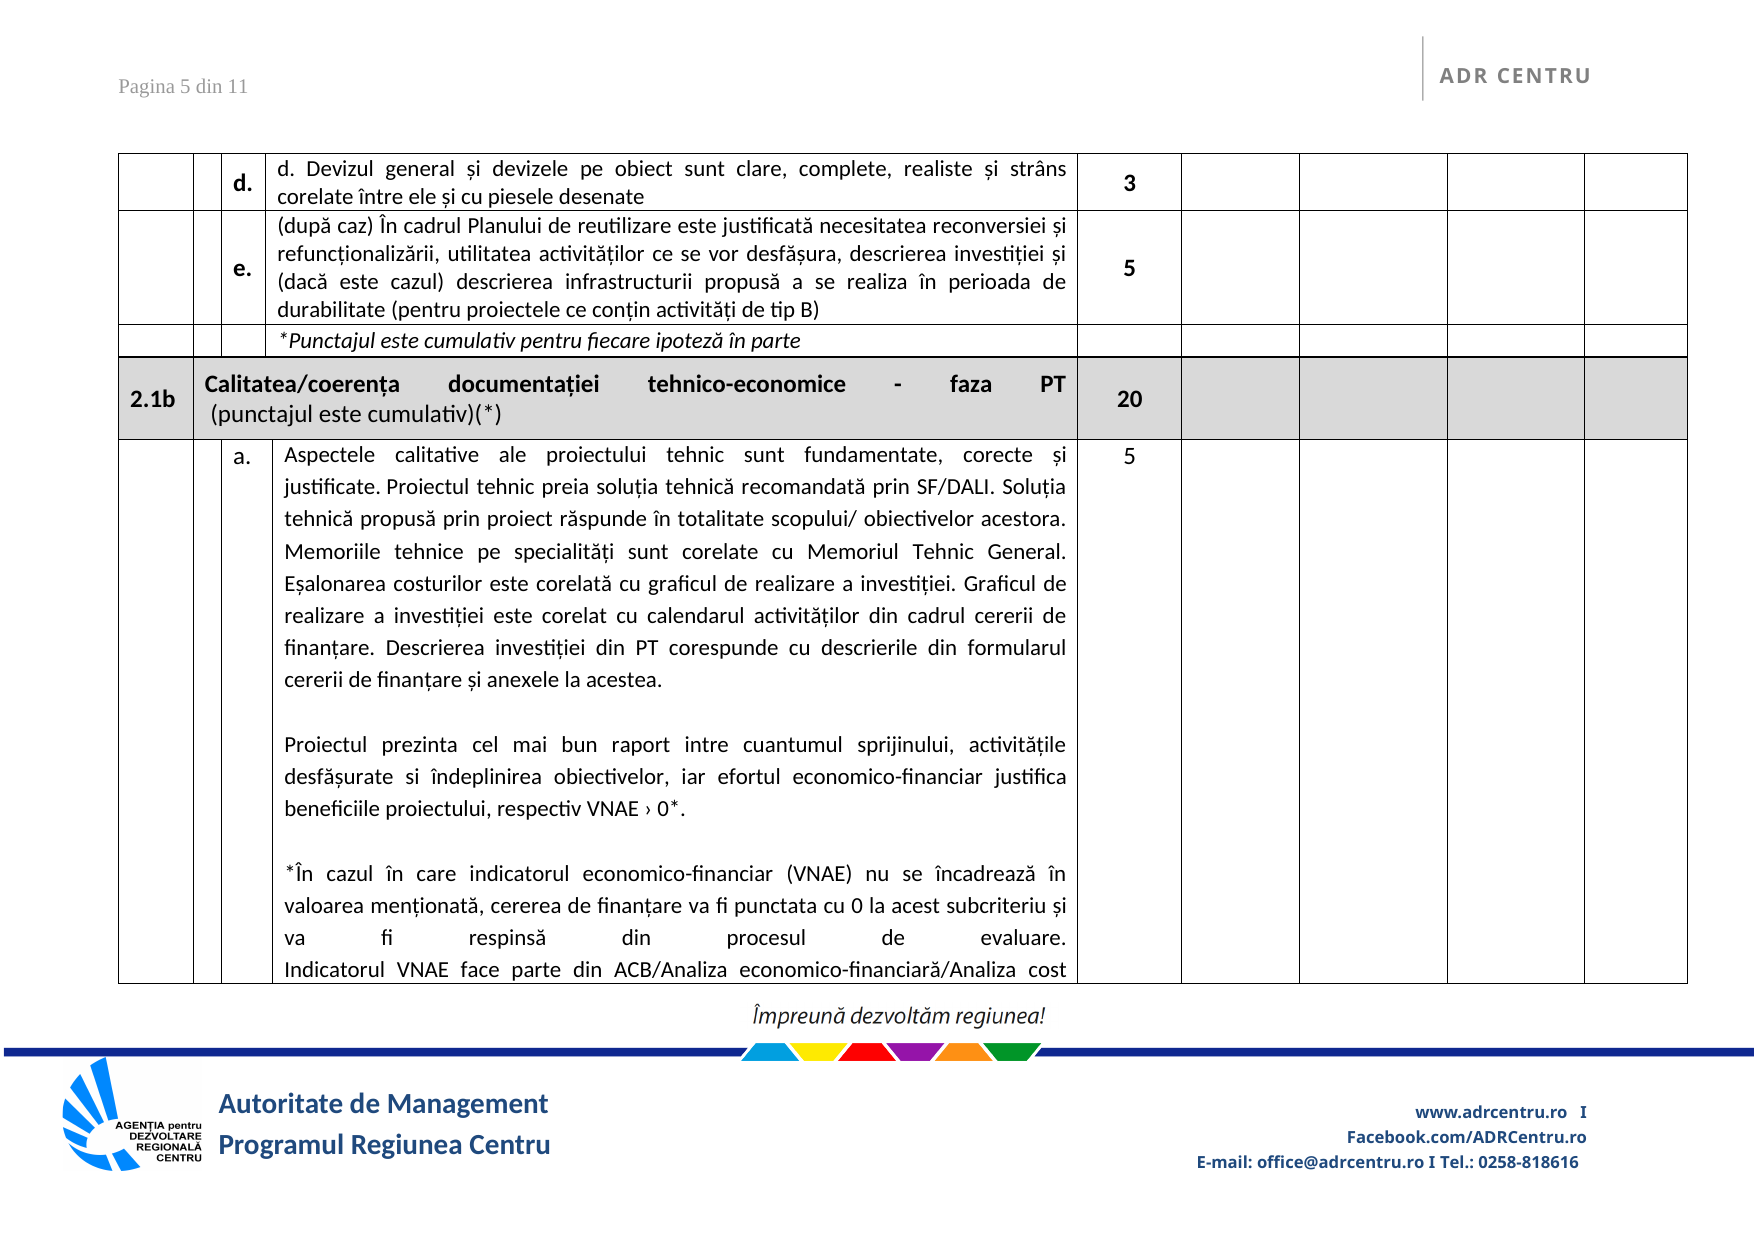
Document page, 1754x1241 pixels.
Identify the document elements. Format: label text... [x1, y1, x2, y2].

table_cell [1182, 211, 1299, 323]
table_cell [1585, 440, 1687, 983]
table_cell 5 [1078, 211, 1181, 323]
picture [786, 1043, 1754, 1061]
table_cell [1585, 154, 1687, 210]
picture [3, 1043, 754, 1171]
table_cell [1448, 440, 1584, 983]
table_cell 3 [1078, 154, 1181, 210]
table_cell [1585, 325, 1687, 356]
table_cell [194, 440, 221, 983]
table_cell [194, 211, 221, 323]
table_cell Calitatea/coerența documentației tehnico-economice - faza PT (punctajul este cumulativ)(*) [194, 358, 1077, 439]
table_cell [1585, 211, 1687, 323]
table_cell [1448, 154, 1584, 210]
table_cell [1078, 325, 1181, 356]
table_cell [194, 154, 221, 210]
table_cell [1448, 211, 1584, 323]
table_cell d. Devizul general şi devizele pe obiect sunt clare, complete, realiste şi strâns corelate între ele şi cu piesele desenate [266, 154, 1077, 210]
table_cell [119, 440, 193, 983]
table_cell [1300, 358, 1447, 439]
table_cell [1300, 325, 1447, 356]
table_cell [119, 211, 193, 323]
table_cell [1182, 325, 1299, 356]
table_cell e. [222, 211, 265, 323]
table_cell [1300, 211, 1447, 323]
table_cell [1182, 154, 1299, 210]
table_cell 2.1b [119, 358, 193, 439]
table_cell [1182, 440, 1299, 983]
table_cell [222, 325, 265, 356]
table_cell [1300, 154, 1447, 210]
table_cell (după caz) În cadrul Planului de reutilizare este justificată necesitatea reconversiei și refuncționalizării, utilitatea activităților ce se vor desfășura, descrierea investiției și (dacă este cazul) descrierea infrastructurii propusă a se realiza în perioada de durabilitate (pentru proiectele ce conțin activități de tip B) [266, 211, 1077, 323]
table_cell [1182, 358, 1299, 439]
table_cell a. [222, 440, 272, 983]
picture [739, 1002, 1059, 1029]
table_cell [1585, 358, 1687, 439]
table_cell [194, 325, 221, 356]
table_cell [119, 325, 193, 356]
table_cell [1300, 440, 1447, 983]
table_cell 5 [1078, 440, 1181, 983]
table_cell [1448, 358, 1584, 439]
table_cell [119, 154, 193, 210]
table_cell *Punctajul este cumulativ pentru fiecare ipoteză în parte [266, 325, 1077, 356]
table_cell 20 [1078, 358, 1181, 439]
table_cell [1448, 325, 1584, 356]
table_cell d. [222, 154, 265, 210]
